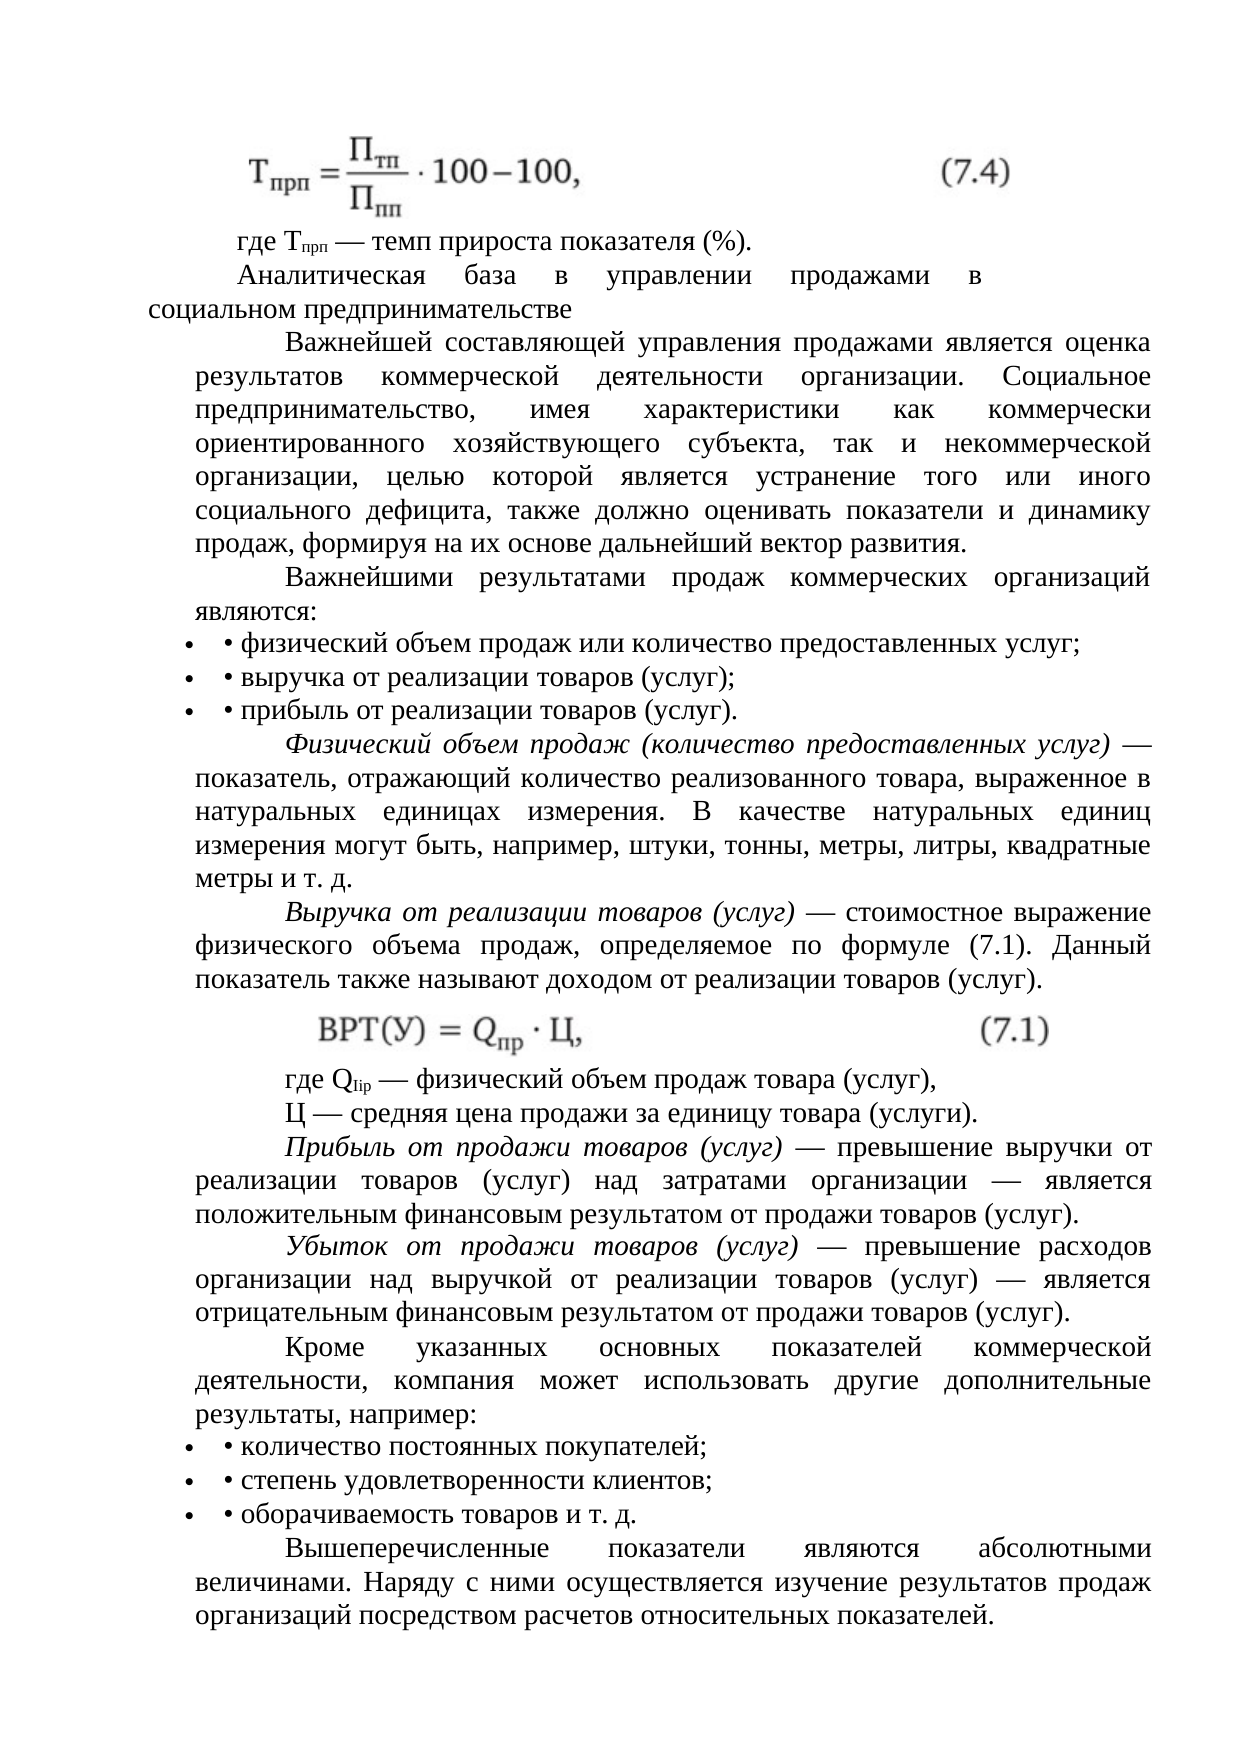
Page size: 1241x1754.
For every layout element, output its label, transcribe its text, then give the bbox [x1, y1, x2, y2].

list • количество постоянных покупателей; [186, 1429, 1192, 1462]
text Важнейшей составляющей управления продажами является оценка результатов коммерческой деятельности организации. Социальное предпринимательство, имея характеристики как коммерчески ориентированного хозяйствующего субъекта, так и некоммерческой организации, целью которой является устранение того или иного социального дефицита, также должно оценивать показатели и динамику продаж, формируя на их основе дальнейший вектор развития. [195, 324, 1152, 559]
text Важнейшими результатами продаж коммерческих организаций являются: [195, 559, 1151, 626]
picture [248, 135, 1011, 219]
text Физический объем продаж (количество предоставленных услуг) — показатель, отражающий количество реализованного товара, выраженное в натуральных единицах измерения. В качестве натуральных единиц измерения могут быть, например, штуки, тонны, метры, литры, квадратные метры и т. д. [195, 726, 1152, 894]
text Ц — средняя цена продажи за единицу товара (услуги). [284, 1095, 1192, 1129]
text Кроме указанных основных показателей коммерческой деятельности, компания может использовать другие дополнительные результаты, например: [195, 1329, 1152, 1429]
list • степень удовлетворенности клиентов; [186, 1462, 1192, 1496]
text Прибыль от продажи товаров (услуг) — превышение выручки от реализации товаров (услуг) над затратами организации — является положительным финансовым результатом от продажи товаров (услуг). [195, 1129, 1153, 1229]
list • физический объем продаж или количество предоставленных услуг; [186, 627, 1192, 659]
text где QIip — физический объем продаж товара (услуг), [284, 1016, 1192, 1095]
text Убыток от продажи товаров (услуг) — превышение расходов организации над выручкой от реализации товаров (услуг) — является отрицательным финансовым результатом от продажи товаров (услуг). [195, 1229, 1152, 1328]
text Вышеперечисленные показатели являются абсолютными величинами. Наряду с ними осуществляется изучение результатов продаж организаций посредством расчетов относительных показателей. [195, 1530, 1152, 1631]
list • оборачиваемость товаров и т. д. [186, 1497, 1192, 1530]
list • прибыль от реализации товаров (услуг). [186, 693, 1192, 726]
text где Тпрп — темп прироста показателя (%). [237, 223, 1192, 256]
text Аналитическая база в управлении продажами в социальном предпринимательстве [148, 257, 982, 324]
text Выручка от реализации товаров (услуг) — стоимостное выражение физического объема продаж, определяемое по формуле (7.1). Данный показатель также называют доходом от реализации товаров (услуг). [195, 894, 1152, 994]
list • выручка от реализации товаров (услуг); [186, 659, 1192, 693]
